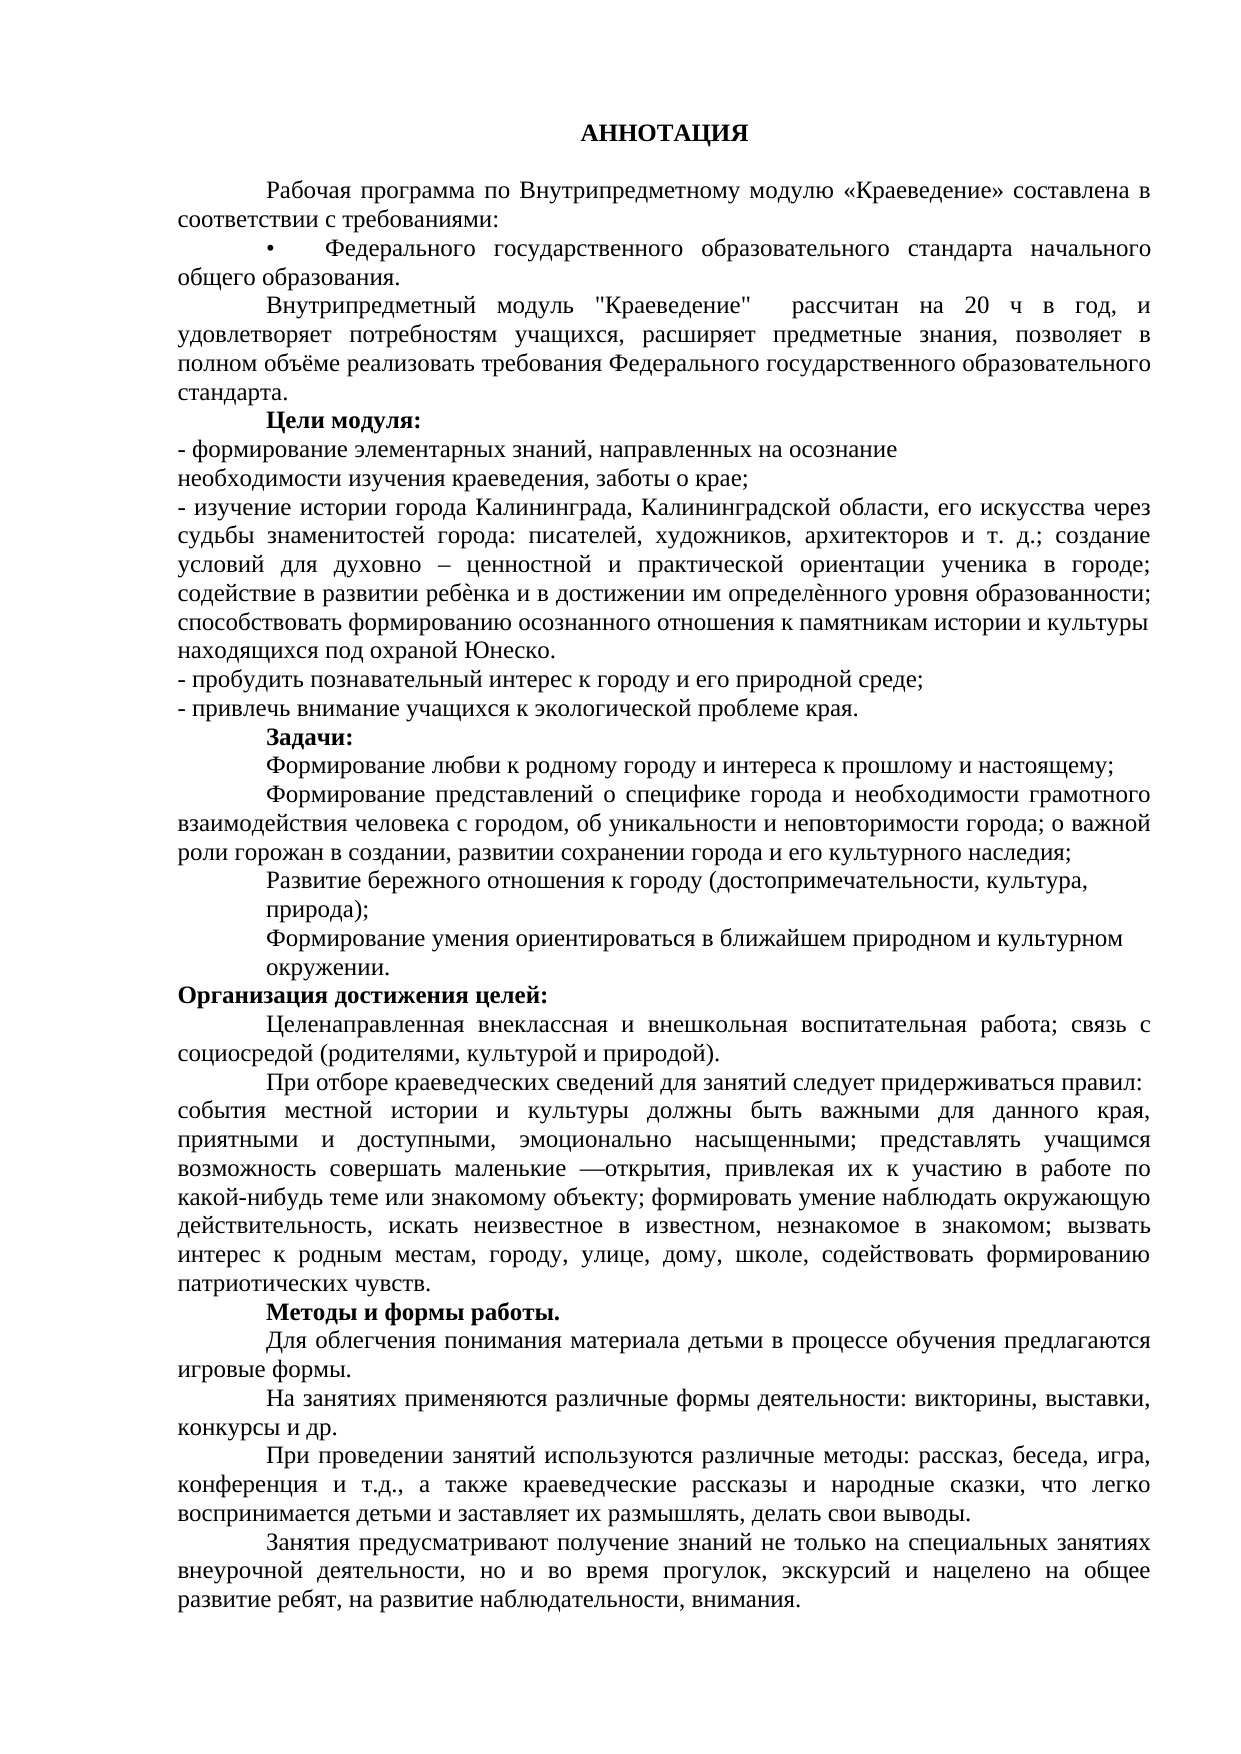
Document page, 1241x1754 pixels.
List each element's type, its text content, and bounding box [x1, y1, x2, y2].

text Цели модуля: [177, 406, 1152, 434]
text Целенаправленная внеклассная и внешкольная воспитательная работа; связь с социосредой (родителями, культурой и природой). [177, 1009, 1152, 1067]
text При проведении занятий используются различные методы: рассказ, беседа, игра, конференция и т.д., а также краеведческие рассказы и народные сказки, что легко воспринимается детьми и заставляет их размышлять, делать свои выводы. [177, 1441, 1152, 1527]
text При отборе краеведческих сведений для занятий следует придерживаться правил: [177, 1067, 1152, 1096]
text На занятиях применяются различные формы деятельности: викторины, выставки, конкурсы и др. [177, 1383, 1152, 1441]
text АННОТАЦИЯ [177, 118, 1152, 147]
text Внутрипредметный модуль "Краеведение" рассчитан на 20 ч в год, и удовлетворяет потребностям учащихся, расширяет предметные знания, позволяет в полном объёме реализовать требования Федерального государственного образовательного стандарта. [177, 291, 1152, 406]
text - изучение истории города Калининграда, Калининградской области, его искусства через судьбы знаменитостей города: писателей, художников, архитекторов и т. д.; создание условий для духовно – ценностной и практической ориентации ученика в городе; содействие в развитии ребѐнка и в достижении им определѐнного уровня образованности; способствовать формированию осознанного отношения к памятникам истории и культуры [177, 492, 1152, 636]
text - пробудить познавательный интерес к городу и его природной среде; [177, 664, 1152, 693]
text окружении. [177, 952, 1152, 981]
text Организация достижения целей: [177, 981, 1152, 1009]
text - формирование элементарных знаний, направленных на осознание [177, 434, 1152, 463]
text Формирование представлений о специфике города и необходимости грамотного взаимодействия человека с городом, об уникальности и неповторимости города; о важной роли горожан в создании, развитии сохранении города и его культурного наследия; [177, 779, 1152, 866]
text Развитие бережного отношения к городу (достопримечательности, культура, [177, 866, 1152, 894]
text Формирование умения ориентироваться в ближайшем природном и культурном [177, 923, 1152, 952]
text Задачи: [177, 722, 1152, 751]
text необходимости изучения краеведения, заботы о крае; [177, 463, 1152, 492]
text Занятия предусматривают получение знаний не только на специальных занятиях внеурочной деятельности, но и во время прогулок, экскурсий и нацелено на общее развитие ребят, на развитие наблюдательности, внимания. [177, 1527, 1152, 1613]
text Рабочая программа по Внутрипредметному модулю «Краеведение» составлена в соответствии с требованиями: [177, 176, 1152, 233]
text события местной истории и культуры должны быть важными для данного края, приятными и доступными, эмоционально насыщенными; представлять учащимся возможность совершать маленькие ―открытия, привлекая их к участию в работе по какой-нибудь теме или знакомому объекту; формировать умение наблюдать окружающую действительность, искать неизвестное в известном, незнакомое в знакомом; вызвать интерес к родным местам, городу, улице, дому, школе, содействовать формированию патриотических чувств. [177, 1096, 1152, 1297]
text - привлечь внимание учащихся к экологической проблеме края. [177, 693, 1152, 722]
text находящихся под охраной Юнеско. [177, 636, 1152, 664]
text природа); [177, 894, 1152, 923]
text • Федерального государственного образовательного стандарта начального общего образования. [177, 233, 1152, 291]
text Методы и формы работы. [177, 1297, 1152, 1326]
text Формирование любви к родному городу и интереса к прошлому и настоящему; [177, 751, 1152, 779]
text Для облегчения понимания материала детьми в процессе обучения предлагаются игровые формы. [177, 1326, 1152, 1383]
